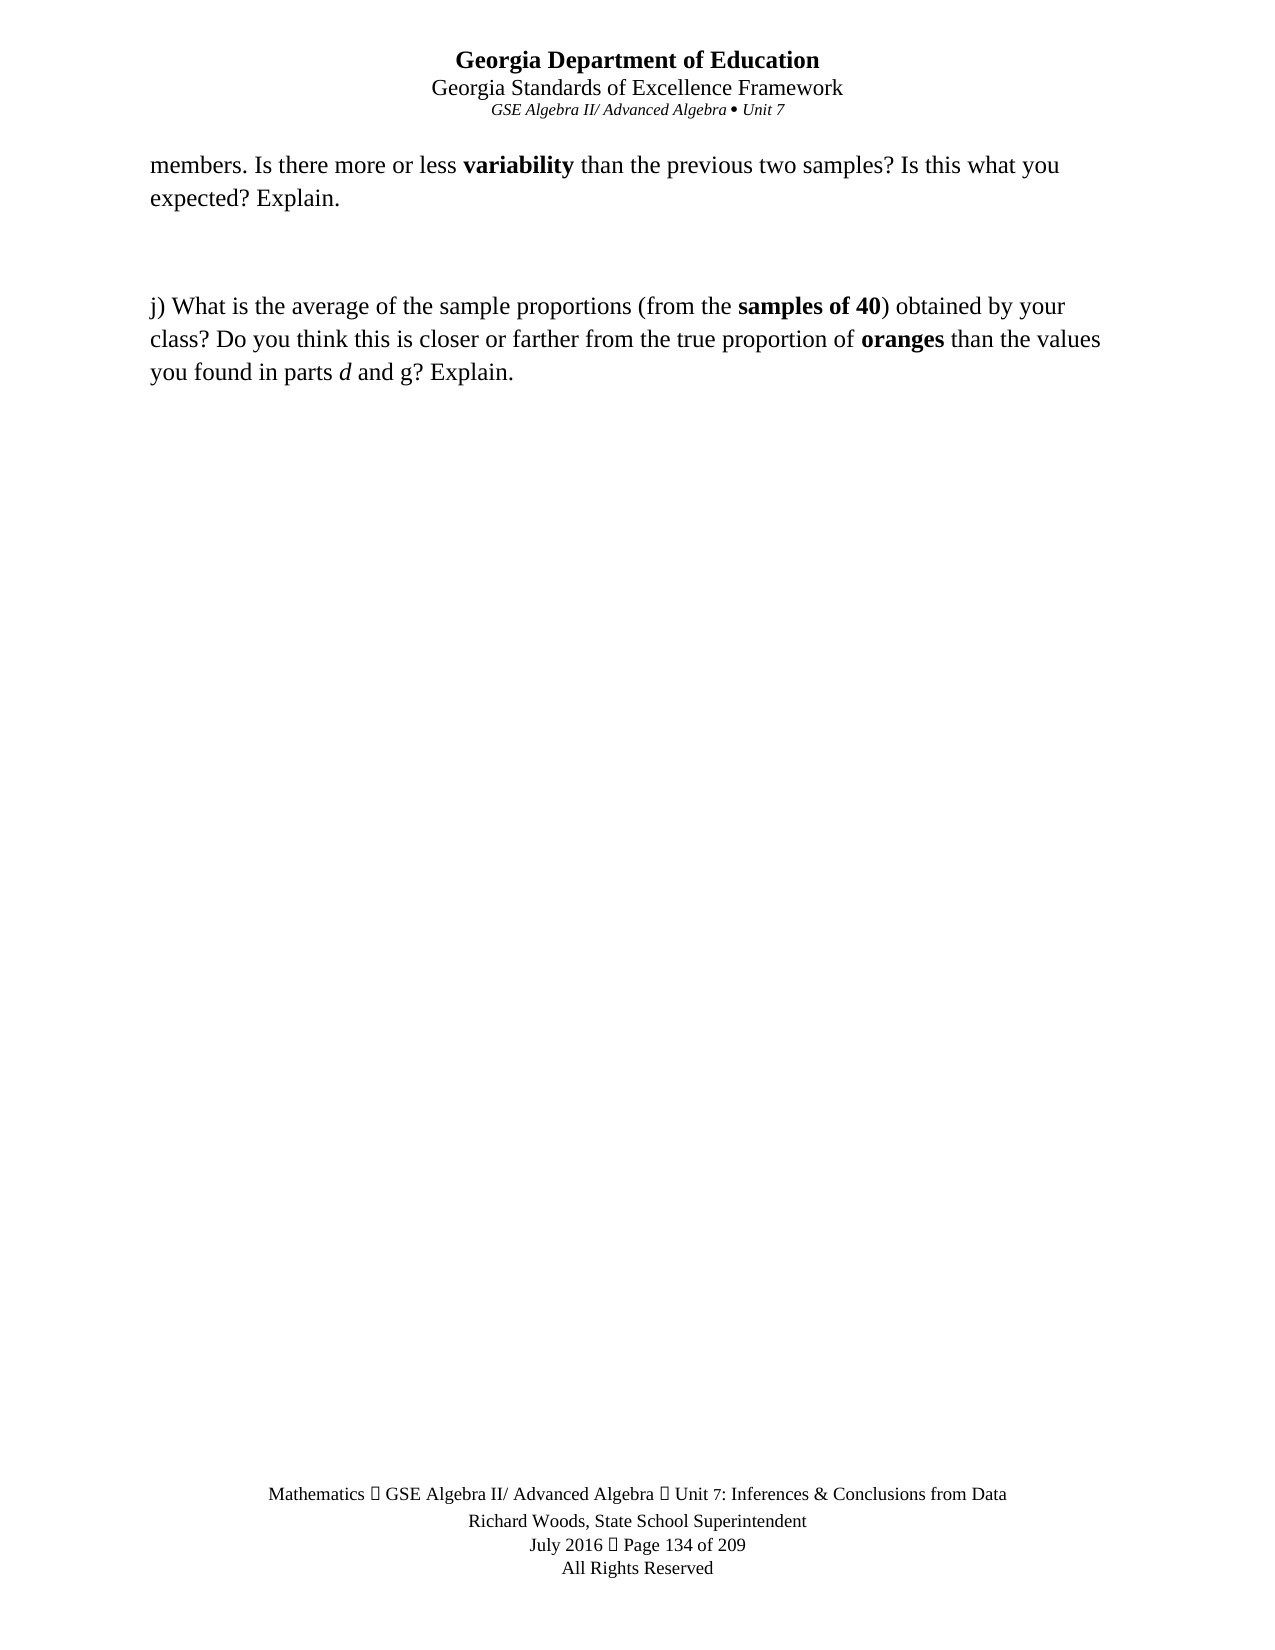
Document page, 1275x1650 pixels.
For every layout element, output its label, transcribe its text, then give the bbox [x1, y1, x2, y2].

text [150, 150, 1125, 212]
text j) What is the average of the sample proportions (from the samples of 40) obtained by your class? Do you think this is closer or farther from the true proportion of oranges than the values you found in parts d and g? Explain. [150, 291, 1125, 386]
